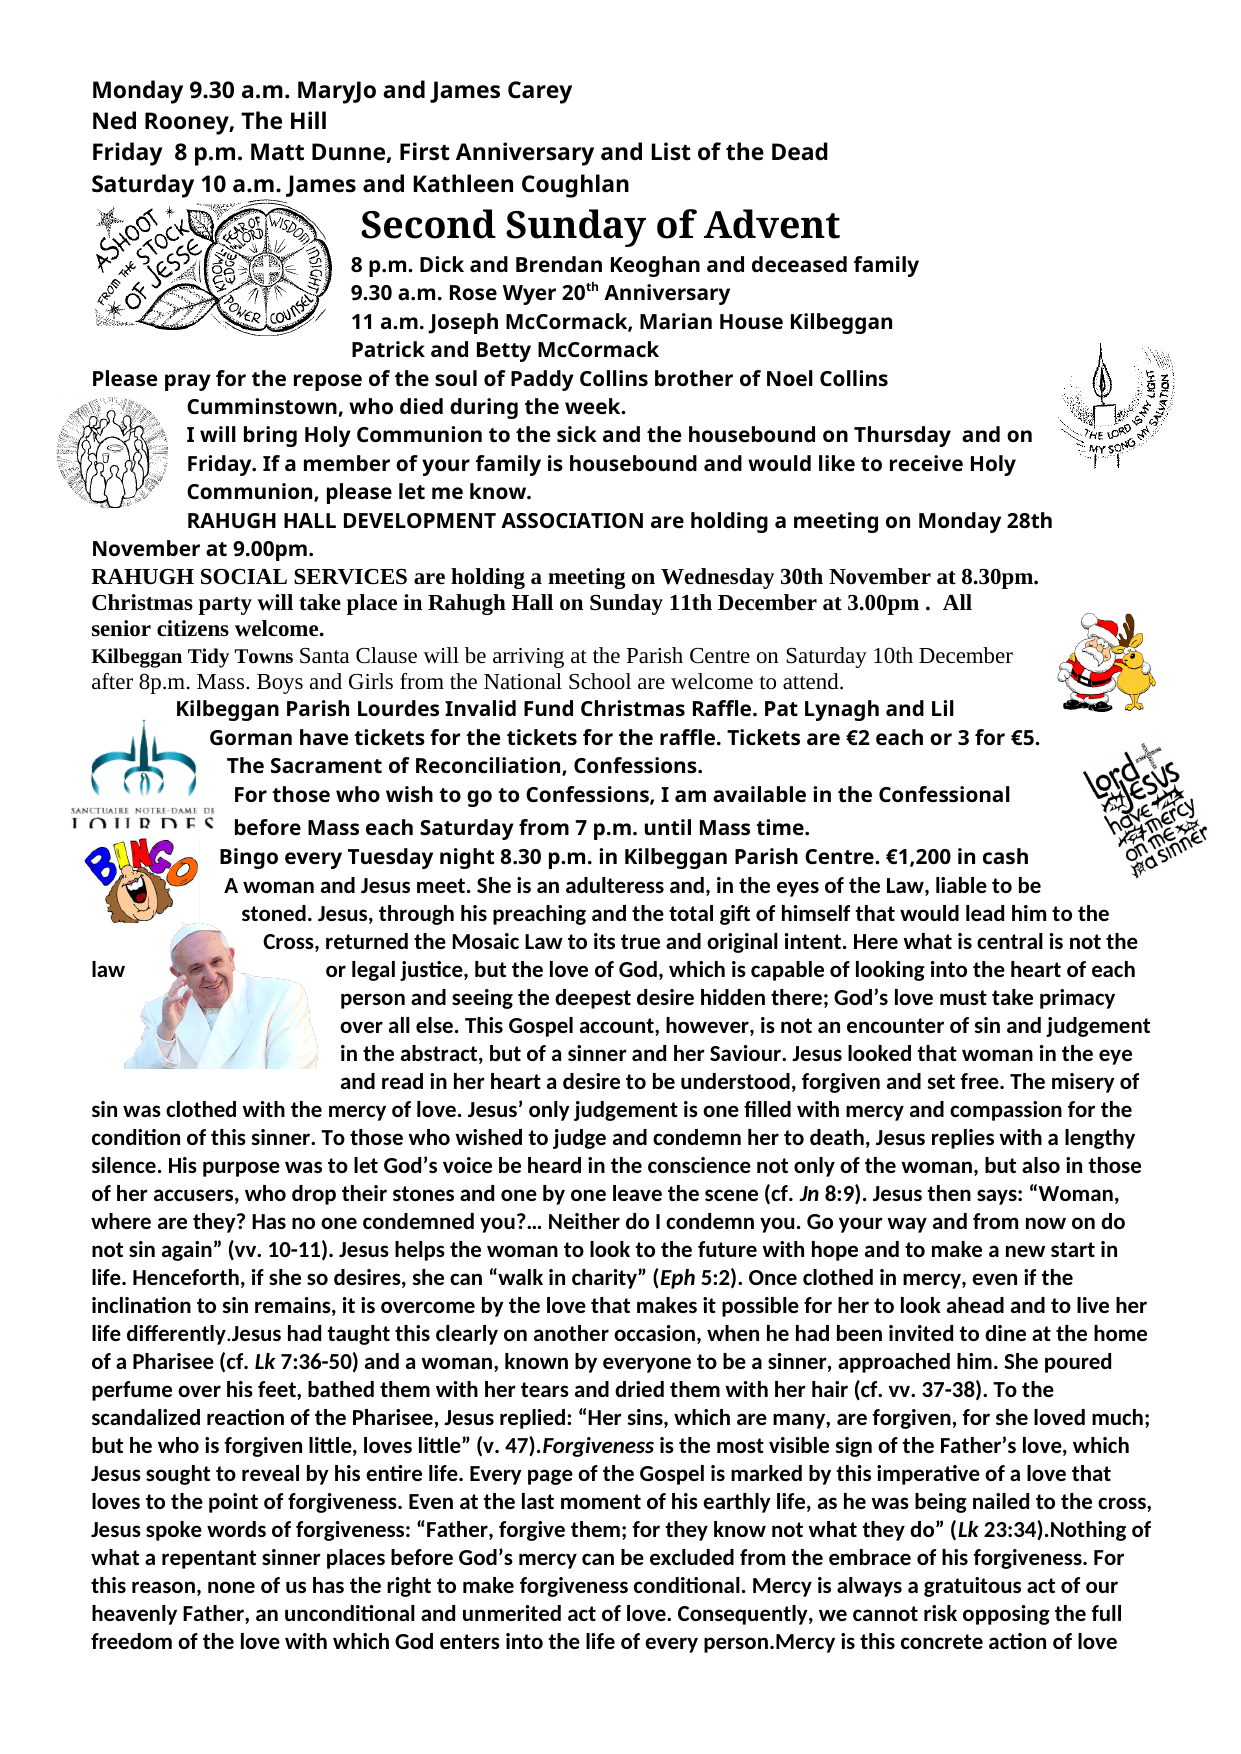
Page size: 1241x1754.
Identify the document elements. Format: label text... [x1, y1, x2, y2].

text Kilbeggan Tidy Towns Santa Clause will be arriving at the Parish Centre on Saturday 10th December after 8p.m. Mass. Boys and Girls from the National School are welcome to attend. [91, 642, 1055, 694]
text Friday 8 p.m. Matt Dunne, First Anniversary and List of the Dead [91, 136, 1090, 168]
text For those who wish to go to Confessions, I am available in the Confessional before Mass each Saturday from 7 p.m. until Mass time. [91, 780, 1154, 842]
text 9.30 a.m. Rose Wyer 20th Anniversary [91, 278, 1090, 307]
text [91, 871, 1154, 1655]
text RAHUGH SOCIAL SERVICES are holding a meeting on Wednesday 30th November at 8.30pm. Christmas party will take place in Rahugh Hall on Sunday 11th December at 3.00pm . All senior citizens welcome. [91, 563, 1090, 642]
picture [84, 838, 322, 1069]
picture [56, 397, 91, 508]
text Please pray for the repose of the soul of Paddy Collins brother of Noel Collins Cumminstown, who died during the week. [91, 364, 1090, 421]
text Patrick and Betty McCormack [91, 335, 1090, 364]
text Kilbeggan Parish Lourdes Invalid Fund Christmas Raffle. Pat Lynagh and Lil Gorman have tickets for the tickets for the raffle. Tickets are €2 each or 3 for €5. [91, 694, 1090, 751]
picture [1090, 340, 1175, 470]
text 11 a.m. Joseph McCormack, Marian House Kilbeggan [91, 307, 1090, 335]
text 8 p.m. Dick and Brendan Keoghan and deceased family [91, 250, 1090, 278]
picture [71, 719, 215, 829]
text RAHUGH HALL DEVELOPMENT ASSOCIATION are holding a meeting on Monday 28th November at 9.00pm. [91, 506, 1090, 563]
picture [1121, 731, 1215, 871]
text Ned Rooney, The Hill [91, 105, 1090, 136]
picture [1055, 611, 1156, 712]
text Bingo every Tuesday night 8.30 p.m. in Kilbeggan Parish Centre. €1,200 in cash [200, 842, 1154, 871]
text The Sacrament of Reconciliation, Confessions. [191, 751, 1154, 780]
text Monday 9.30 a.m. MaryJo and James Carey [91, 74, 1090, 105]
text Second Sunday of Advent [91, 199, 1090, 250]
text Saturday 10 a.m. James and Kathleen Coughlan [91, 168, 1090, 199]
text I will bring Holy Communion to the sick and the housebound on Thursday and on Friday. If a member of your family is housebound and would like to receive Holy Communion, please let me know. [91, 421, 1090, 506]
